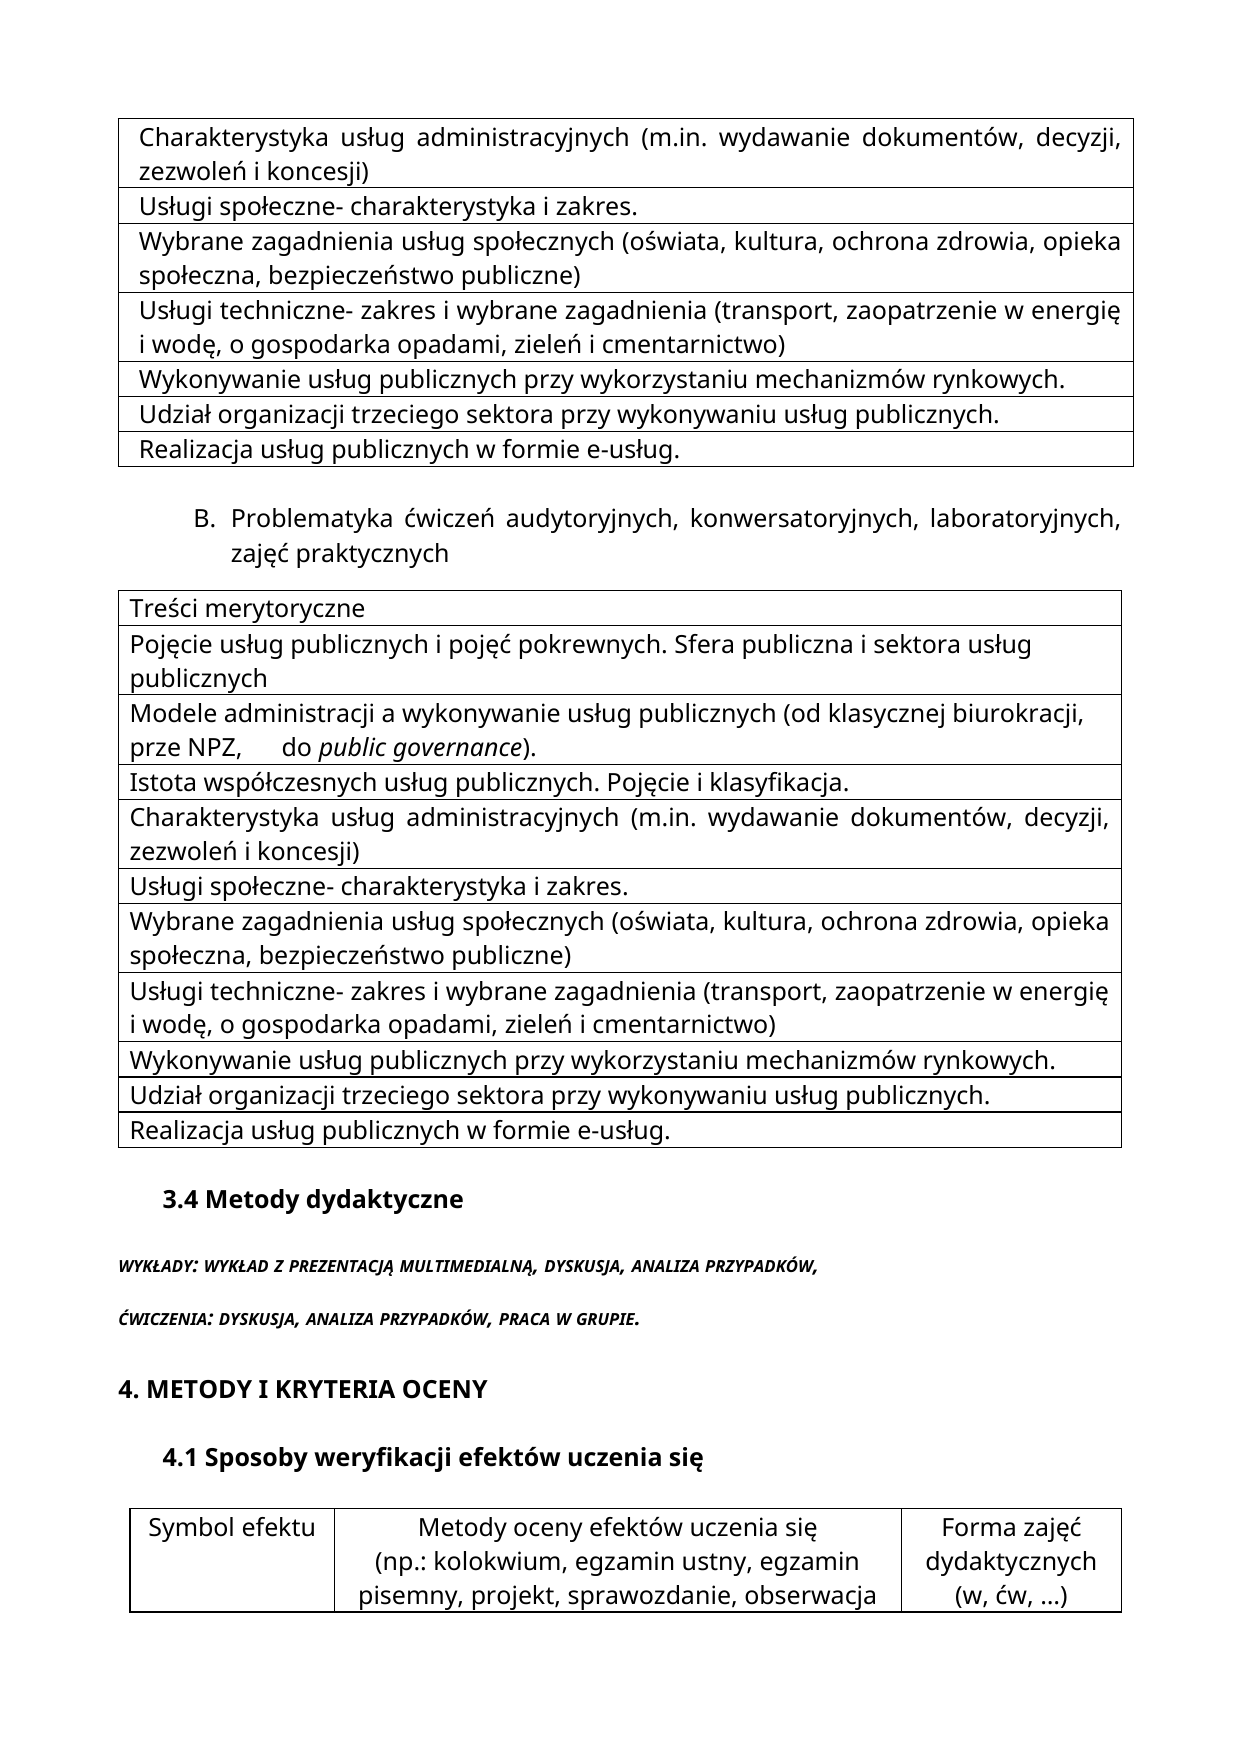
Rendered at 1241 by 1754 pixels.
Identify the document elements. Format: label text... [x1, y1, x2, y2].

table_cell Udział organizacji trzeciego sektora przy wykonywaniu usług publicznych. [119, 1078, 1121, 1111]
table_cell Wybrane zagadnienia usług społecznych (oświata, kultura, ochrona zdrowia, opieka społeczna, bezpieczeństwo publiczne) [119, 904, 1121, 972]
table_header Treści merytoryczne [119, 591, 1121, 625]
table_cell Usługi społeczne- charakterystyka i zakres. [119, 869, 1121, 903]
table_header Symbol efektu [131, 1509, 334, 1611]
text wykłady: wykład z prezentacją multimedialną, dyskusja, analiza przypadków, [118, 1250, 1122, 1278]
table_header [902, 1509, 1121, 1611]
table_cell Wybrane zagadnienia usług społecznych (oświata, kultura, ochrona zdrowia, opieka społeczna, bezpieczeństwo publiczne) [119, 224, 1133, 292]
table_cell Charakterystyka usług administracyjnych (m.in. wydawanie dokumentów, decyzji, zezwoleń i koncesji) [119, 119, 1133, 187]
table_cell Istota współczesnych usług publicznych. Pojęcie i klasyfikacja. [119, 765, 1121, 799]
table_cell Usługi społeczne- charakterystyka i zakres. [119, 188, 1133, 222]
table_cell Wykonywanie usług publicznych przy wykorzystaniu mechanizmów rynkowych. [119, 362, 1133, 396]
list Problematyka ćwiczeń audytoryjnych, konwersatoryjnych, laboratoryjnych, zajęć praktycznych [193, 501, 1122, 569]
text 4.1 Sposoby weryfikacji efektów uczenia się [162, 1440, 1122, 1474]
table_cell Wykonywanie usług publicznych przy wykorzystaniu mechanizmów rynkowych. [119, 1042, 1121, 1076]
text 3.4 Metody dydaktyczne [162, 1182, 1122, 1216]
table_cell Modele administracji a wykonywanie usług publicznych (od klasycznej biurokracji, prze NPZ, do public governance). [119, 695, 1121, 763]
table_cell Usługi techniczne- zakres i wybrane zagadnienia (transport, zaopatrzenie w energię i wodę, o gospodarka opadami, zieleń i cmentarnictwo) [119, 973, 1121, 1041]
table_cell Udział organizacji trzeciego sektora przy wykonywaniu usług publicznych. [119, 397, 1133, 431]
table_cell Charakterystyka usług administracyjnych (m.in. wydawanie dokumentów, decyzji, zezwoleń i koncesji) [119, 800, 1121, 868]
table_cell Realizacja usług publicznych w formie e-usług. [119, 1113, 1121, 1147]
table_cell Pojęcie usług publicznych i pojęć pokrewnych. Sfera publiczna i sektora usług publicznych [119, 626, 1121, 694]
text 4. METODY I KRYTERIA OCENY [118, 1372, 1122, 1406]
text ćwiczenia: dyskusja, analiza przypadków, praca w grupie. [118, 1303, 1122, 1332]
table_cell Usługi techniczne- zakres i wybrane zagadnienia (transport, zaopatrzenie w energię i wodę, o gospodarka opadami, zieleń i cmentarnictwo) [119, 293, 1133, 361]
table_cell Realizacja usług publicznych w formie e-usług. [119, 432, 1133, 466]
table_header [335, 1509, 901, 1611]
